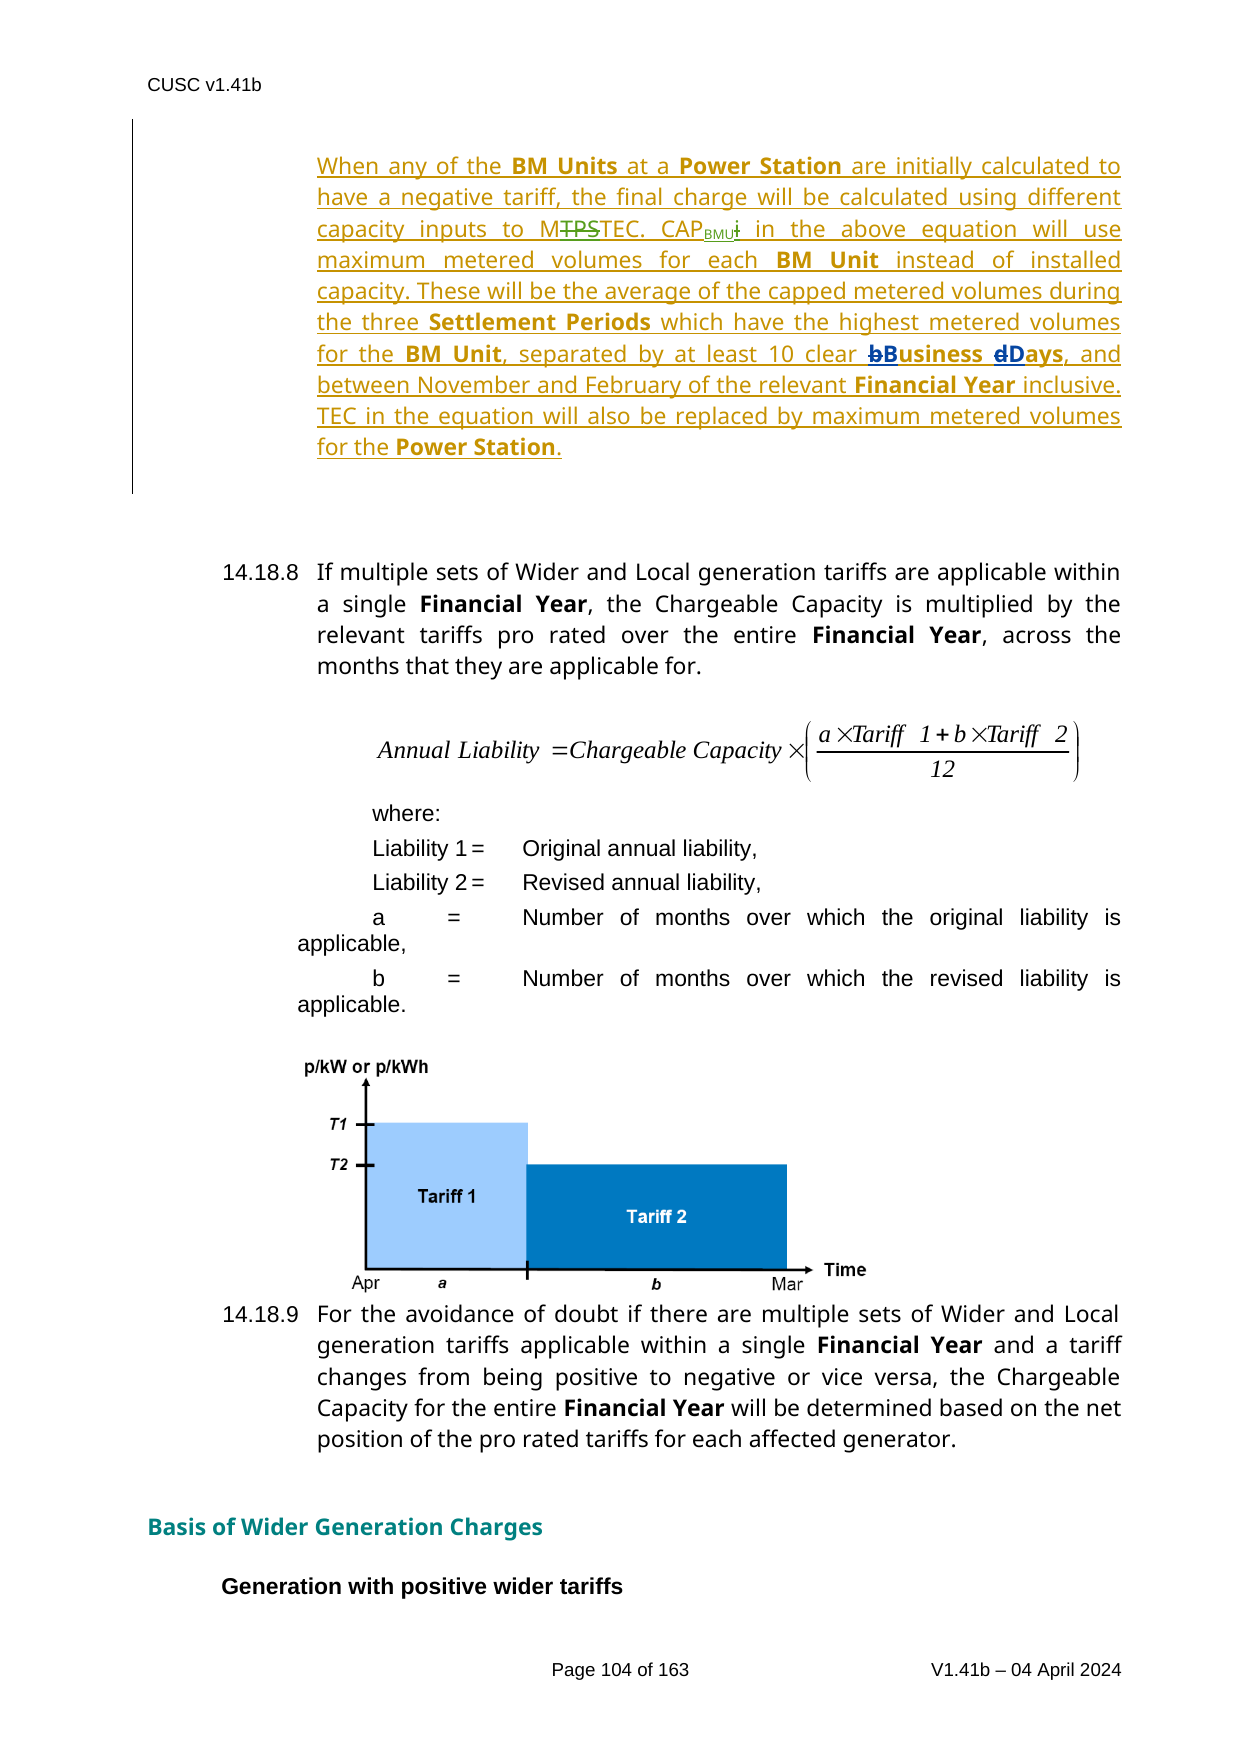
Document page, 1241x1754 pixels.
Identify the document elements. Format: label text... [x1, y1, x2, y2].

text b = Number of months over which the revised liability is applicable. [297, 965, 1121, 1018]
text where: [297, 800, 1121, 826]
picture [297, 1057, 879, 1298]
text a = Number of months over which the original liability is applicable, [297, 904, 1121, 957]
list If multiple sets of Wider and Local generation tariffs are applicable within a single Financial Year, the Chargeable Capacity is multiplied by the relevant tariffs pro rated over the entire Financial Year, across the months that they are applicable for. [222, 556, 1121, 681]
text Liability 2 = Revised annual liability, [297, 869, 1121, 896]
subtitle Basis of Wider Generation Charges [147, 1511, 1121, 1542]
list For the avoidance of doubt if there are multiple sets of Wider and Local generation tariffs applicable within a single Financial Year and a tariff changes from being positive to negative or vice versa, the Chargeable Capacity for the entire Financial Year will be determined based on the net position of the pro rated tariffs for each affected generator. [222, 1298, 1121, 1454]
text Liability 1 = Original annual liability, [297, 834, 1121, 861]
subtitle Generation with positive wider tariffs [221, 1573, 1121, 1600]
